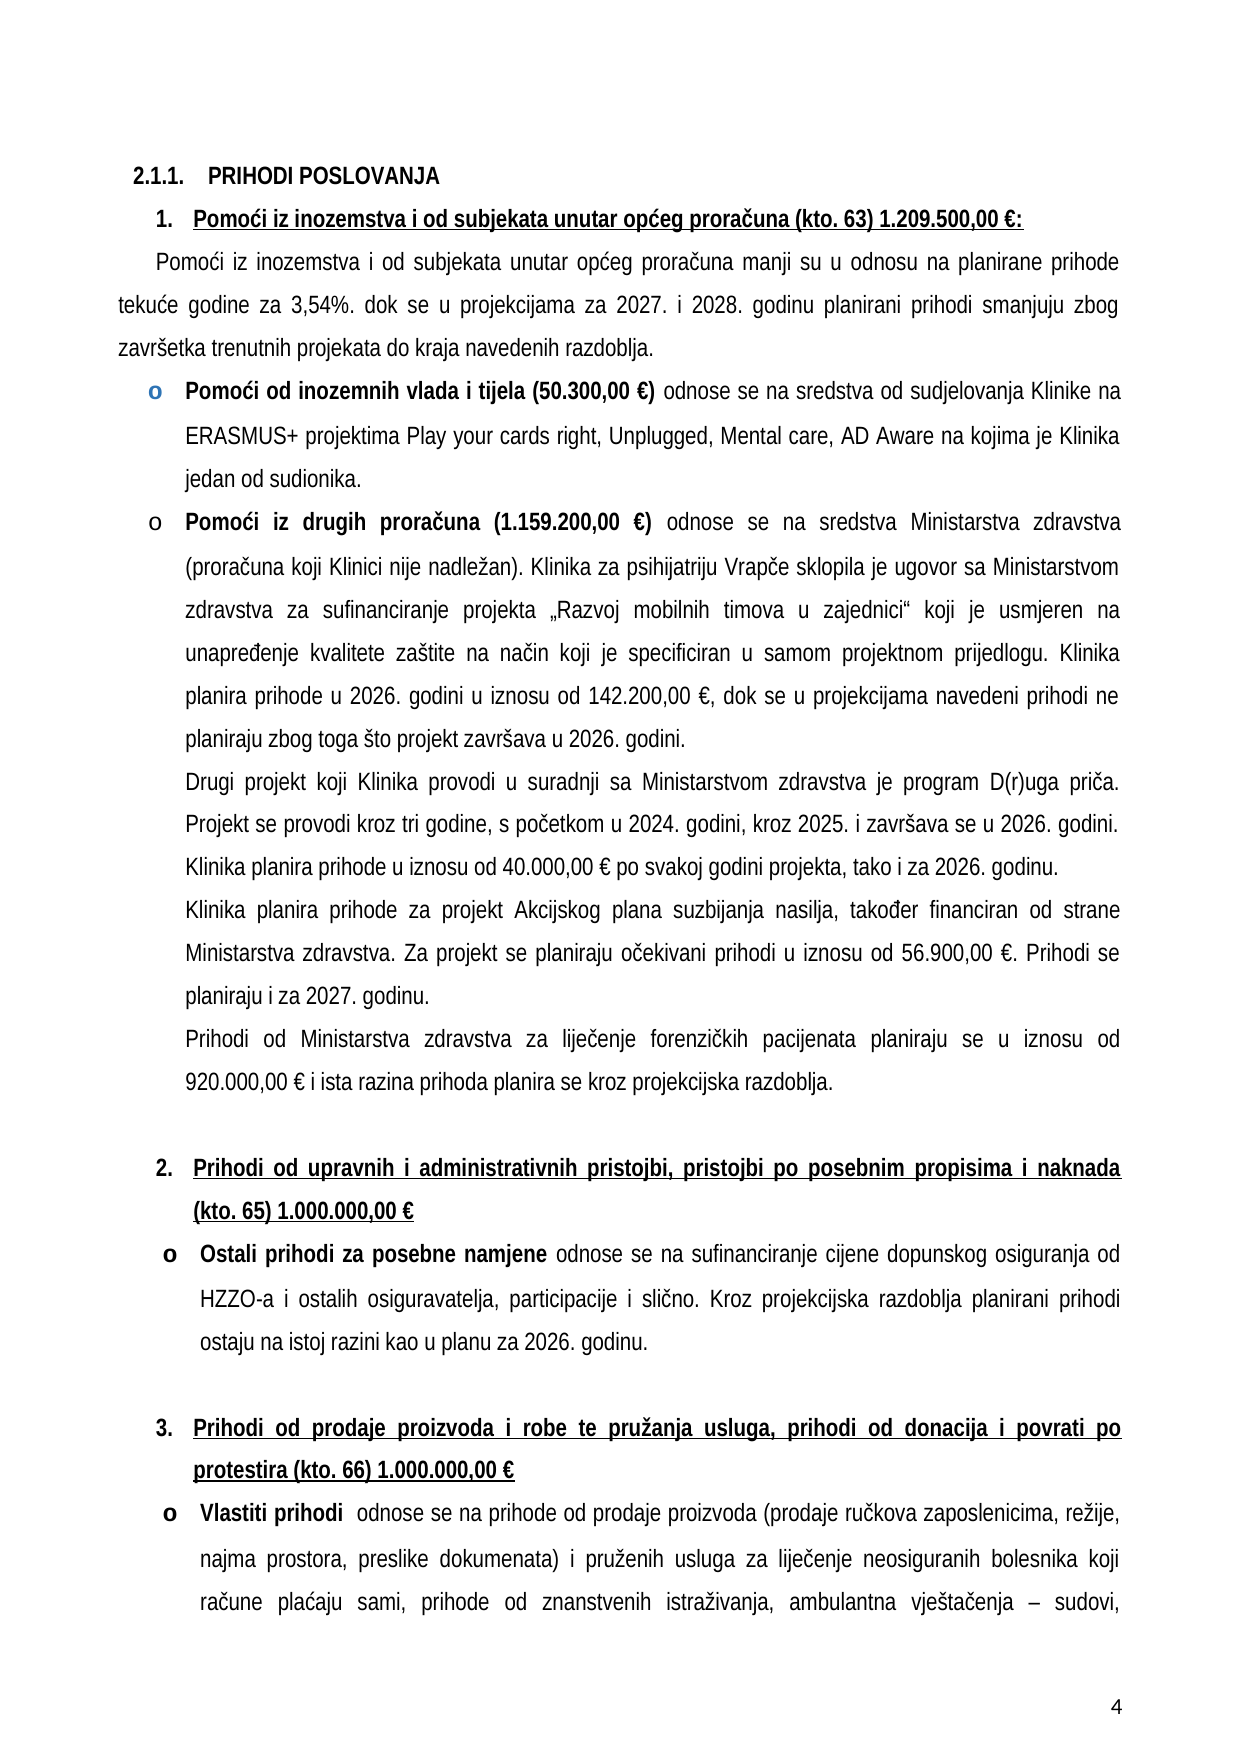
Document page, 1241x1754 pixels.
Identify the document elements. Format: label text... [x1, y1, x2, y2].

list Ostali prihodi za posebne namjene odnose se na sufinanciranje cijene dopunskog osiguranja od HZZO-a i ostalih osiguravatelja, participacije i slično. Kroz projekcijska razdoblja planirani prihodi ostaju na istoj razini kao u planu za 2026. godinu. [162, 1238, 1122, 1355]
text Drugi projekt koji Klinika provodi u suradnji sa Ministarstvom zdravstva je program D(r)uga priča. Projekt se provodi kroz tri godine, s početkom u 2024. godini, kroz 2025. i završava se u 2026. godini. Klinika planira prihode u iznosu od 40.000,00 € po svakoj godini projekta, tako i za 2026. godinu. [185, 766, 1122, 881]
list Prihodi od upravnih i administrativnih pristojbi, pristojbi po posebnim propisima i naknada (kto. 65) 1.000.000,00 € [156, 1153, 1122, 1224]
text Klinika planira prihode za projekt Akcijskog plana suzbijanja nasilja, također financiran od strane Ministarstva zdravstva. Za projekt se planiraju očekivani prihodi u iznosu od 56.900,00 €. Prihodi se planiraju i za 2027. godinu. [185, 895, 1122, 1010]
text Pomoći iz inozemstva i od subjekata unutar općeg proračuna manji su u odnosu na planirane prihode tekuće godine za 3,54%. dok se u projekcijama za 2027. i 2028. godinu planirani prihodi smanjuju zbog završetka trenutnih projekata do kraja navedenih razdoblja. [118, 247, 1122, 361]
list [162, 1498, 1122, 1615]
text Prihodi od Ministarstva zdravstva za liječenje forenzičkih pacijenata planiraju se u iznosu od 920.000,00 € i ista razina prihoda planira se kroz projekcijska razdoblja. [185, 1024, 1122, 1096]
list Pomoći iz inozemstva i od subjekata unutar općeg proračuna (kto. 63) 1.209.500,00 €: [156, 204, 1122, 233]
list PRIHODI POSLOVANJA [133, 161, 1122, 190]
list Pomoći iz drugih proračuna (1.159.200,00 €) odnose se na sredstva Ministarstva zdravstva (proračuna koji Klinici nije nadležan). Klinika za psihijatriju Vrapče sklopila je ugovor sa Ministarstvom zdravstva za sufinanciranje projekta „Razvoj mobilnih timova u zajednici“ koji je usmjeren na unapređenje kvalitete zaštite na način koji je specificiran u samom projektnom prijedlogu. Klinika planira prihode u 2026. godini u iznosu od 142.200,00 €, dok se u projekcijama navedeni prihodi ne planiraju zbog toga što projekt završava u 2026. godini. [148, 507, 1122, 752]
list Prihodi od prodaje proizvoda i robe te pružanja usluga, prihodi od donacija i povrati po protestira (kto. 66) 1.000.000,00 € [156, 1412, 1122, 1484]
list Pomoći od inozemnih vlada i tijela (50.300,00 €) odnose se na sredstva od sudjelovanja Klinike na ERASMUS+ projektima Play your cards right, Unplugged, Mental care, AD Aware na kojima je Klinika jedan od sudionika. [148, 376, 1122, 492]
